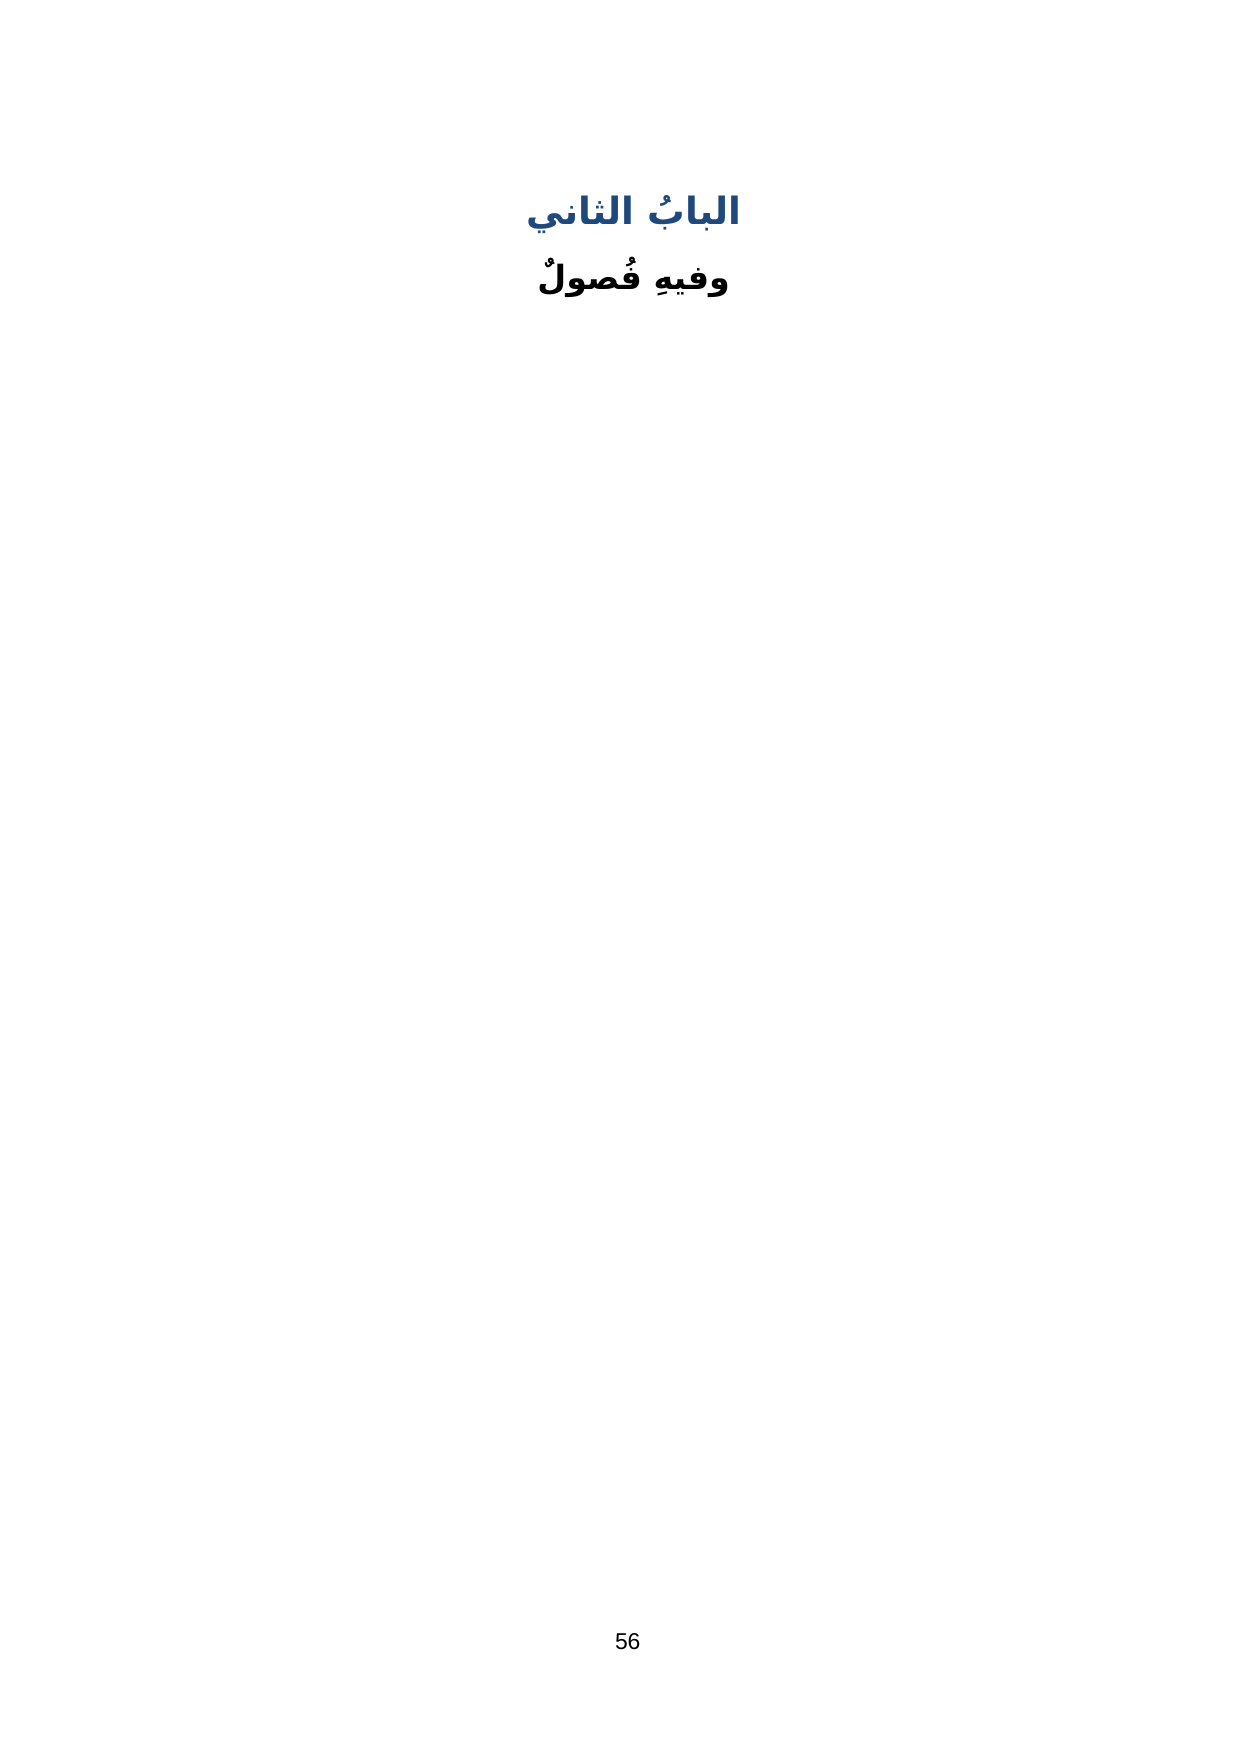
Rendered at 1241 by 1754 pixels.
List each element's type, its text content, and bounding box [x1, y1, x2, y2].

text وفيهِ فُصولٌ [222, 258, 1033, 297]
subtitle البابُ الثاني [222, 190, 1033, 233]
